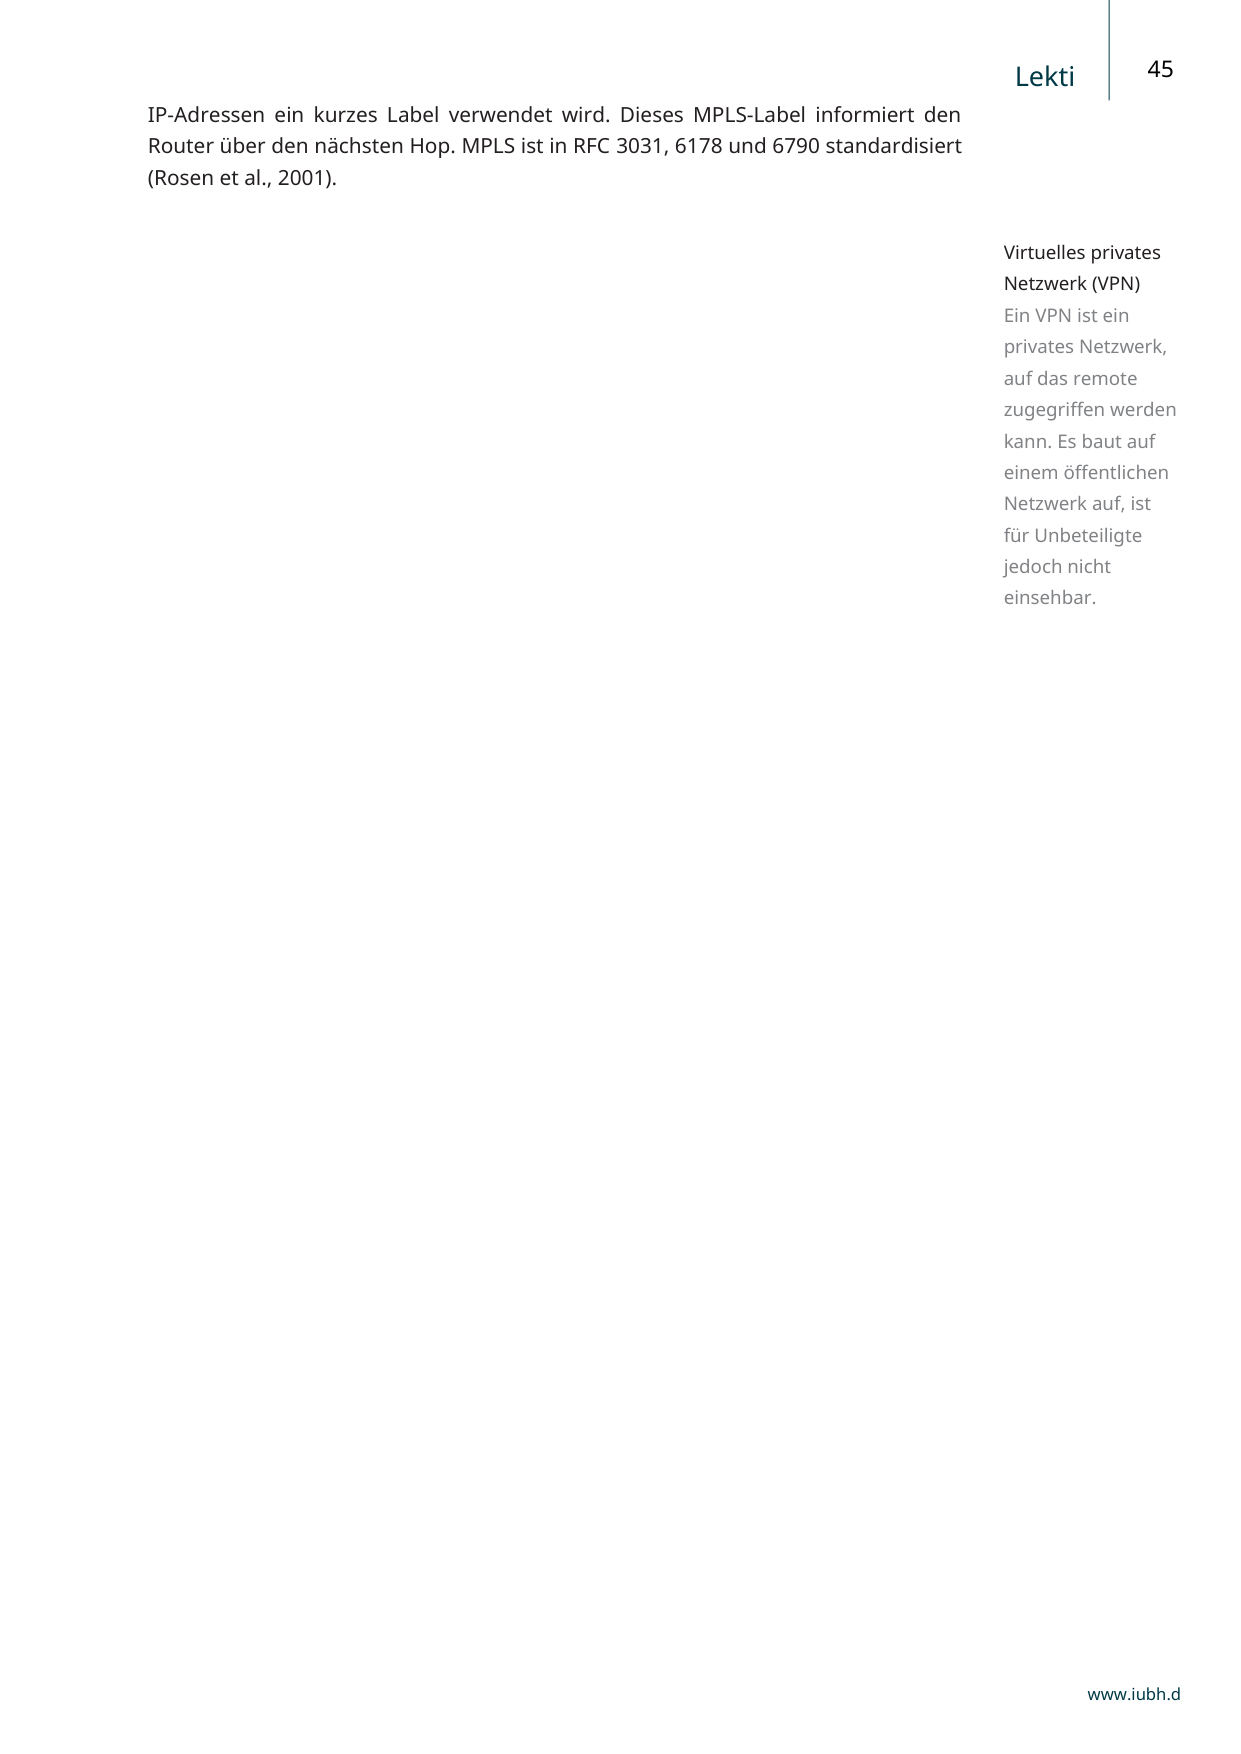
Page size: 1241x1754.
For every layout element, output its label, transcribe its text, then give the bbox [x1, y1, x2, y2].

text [148, 100, 962, 192]
text Virtuelles privates Netzwerk (VPN) [1003, 239, 1178, 296]
text Ein VPN ist ein privates Netzwerk, auf das remote zugegriffen werden kann. Es baut auf einem öffentlichen Netzwerk auf, ist für Unbeteiligte jedoch nicht einsehbar. [1003, 302, 1181, 610]
picture [1146, 1687, 1150, 1700]
